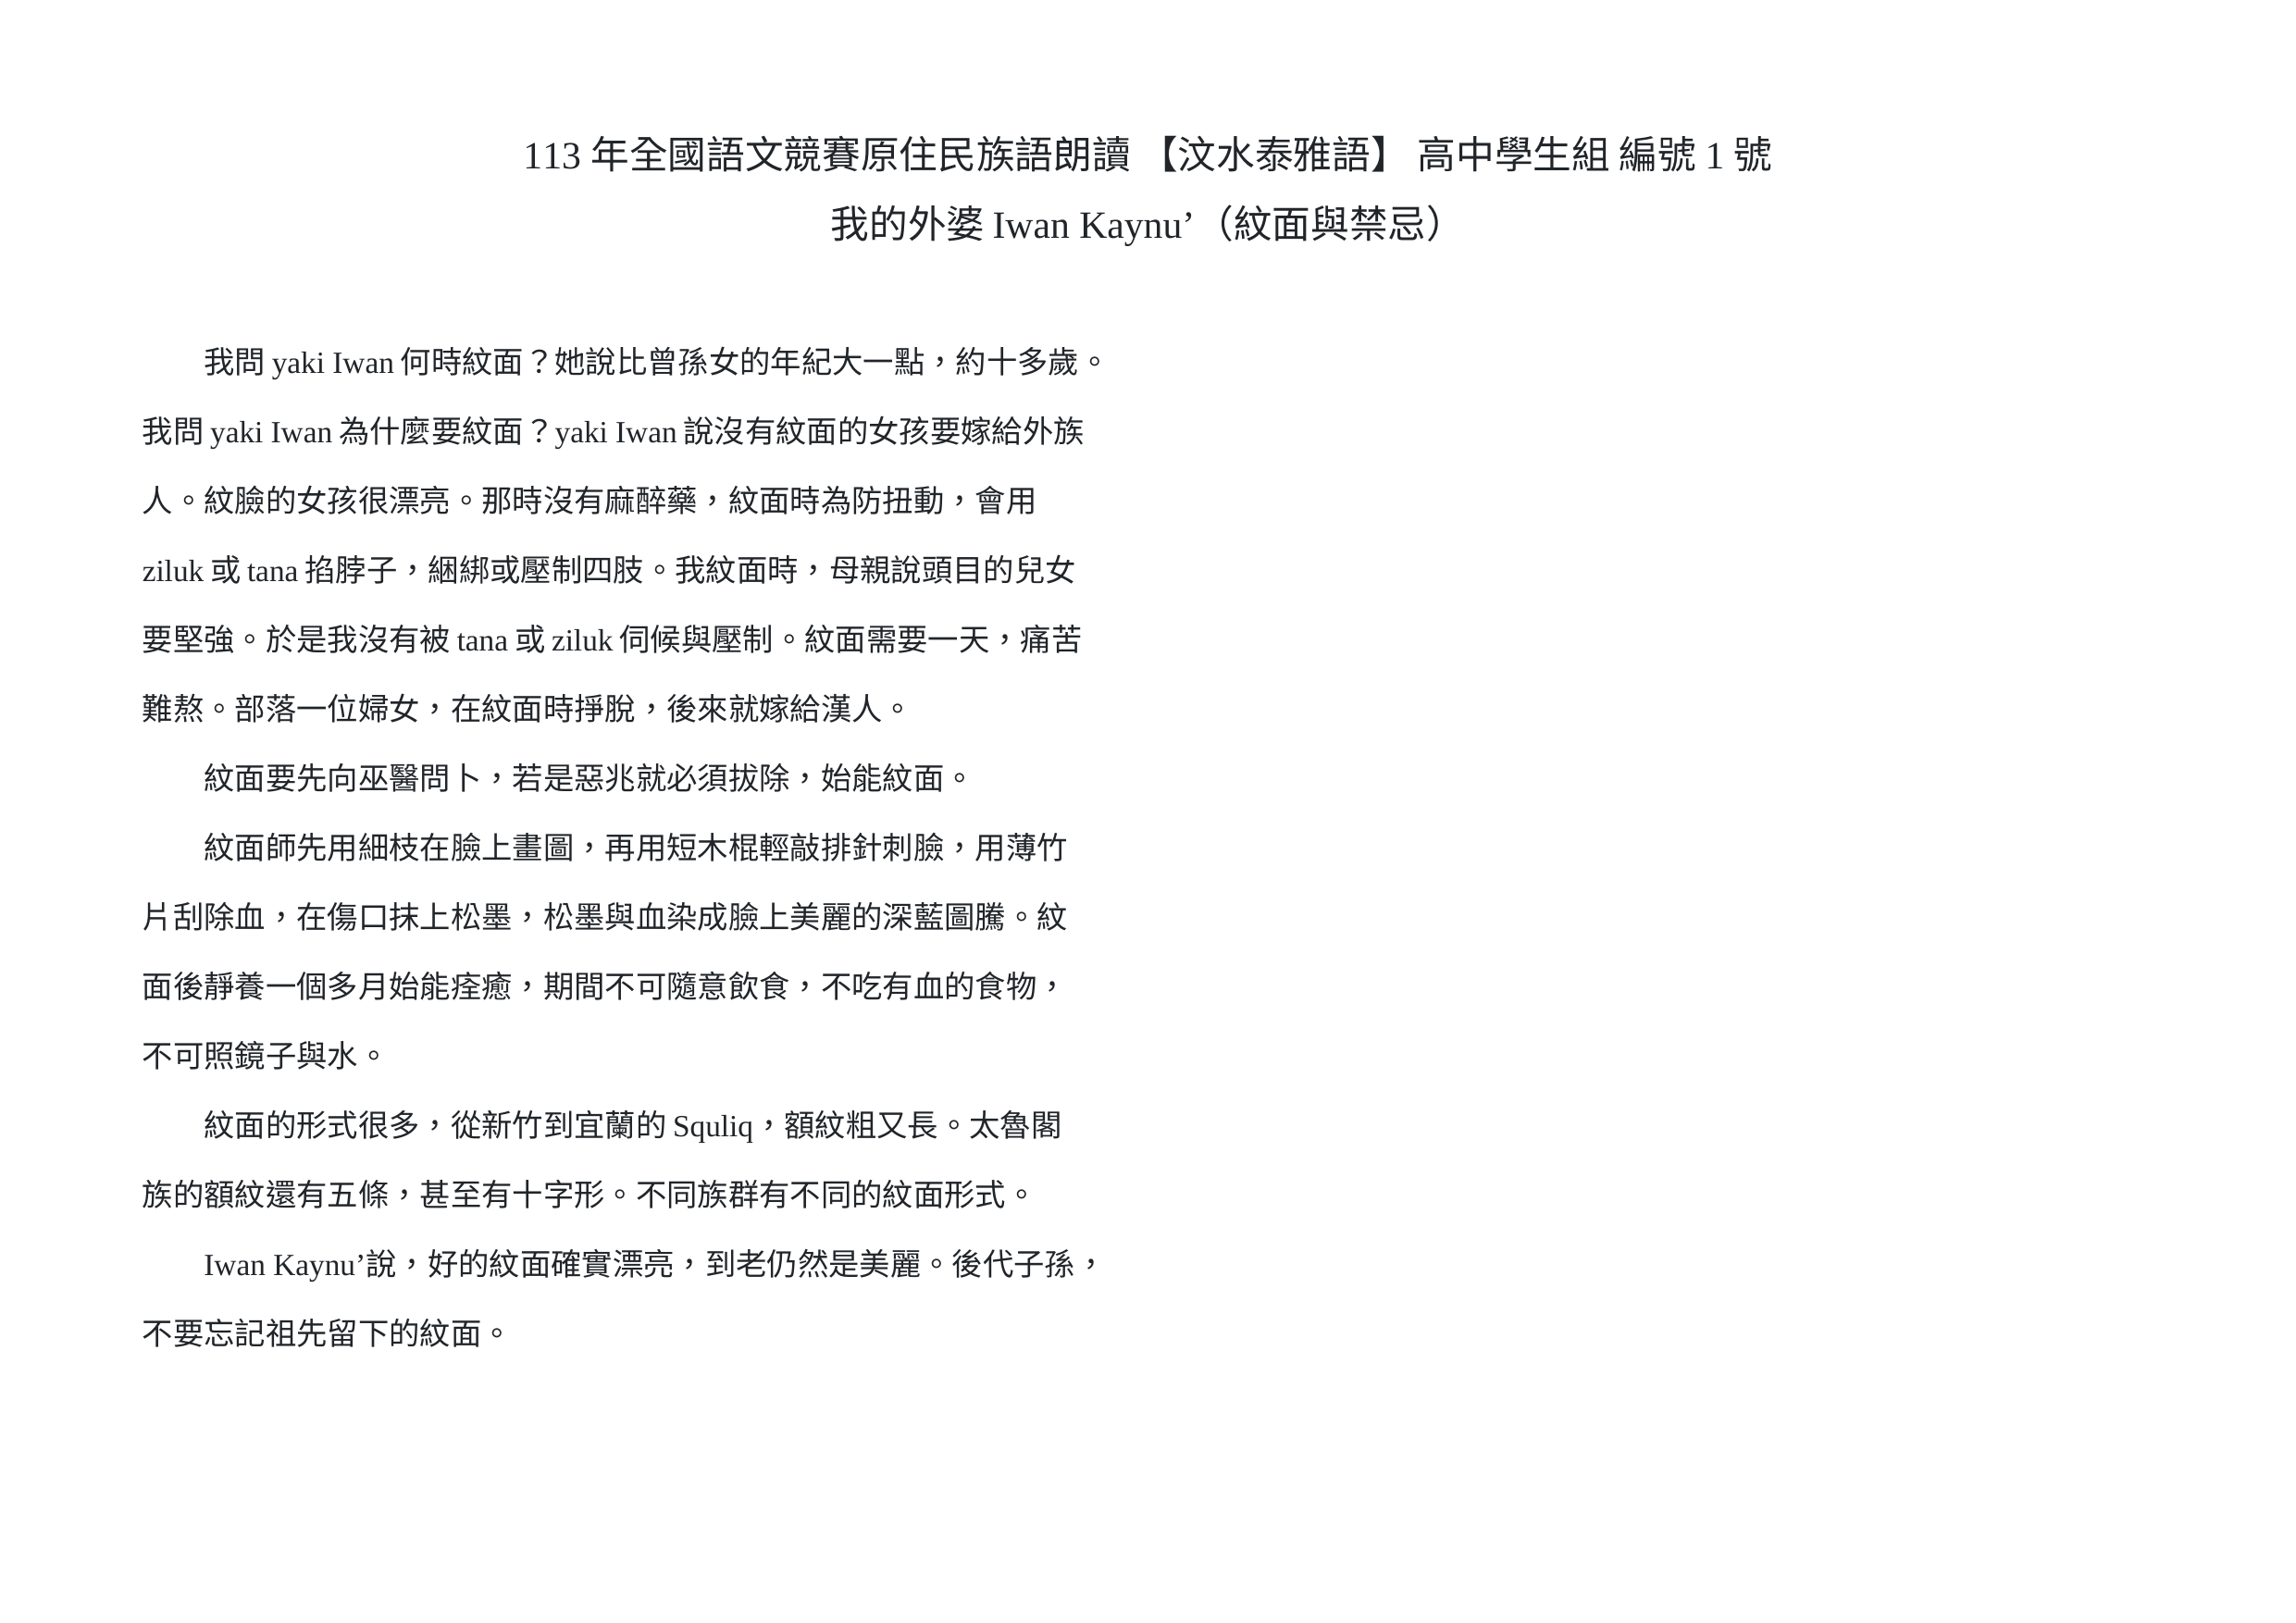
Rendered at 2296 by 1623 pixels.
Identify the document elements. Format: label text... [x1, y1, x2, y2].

text 紋面的形式很多，從新竹到宜蘭的Squliq，額紋粗又長。太魯閣族的額紋還有五條，甚至有十字形。不同族群有不同的紋面形式。 [142, 1089, 1090, 1228]
text 紋面師先用細枝在臉上畫圖，再用短木棍輕敲排針刺臉，用薄竹片刮除血，在傷口抹上松墨，松墨與血染成臉上美麗的深藍圖騰。紋面後靜養一個多月始能痊癒，期間不可隨意飲食，不吃有血的食物，不可照鏡子與水。 [142, 812, 1090, 1089]
text 我的外婆Iwan Kaynu’（紋面與禁忌） [142, 187, 2153, 256]
text 113 年全國語文競賽原住民族語朗讀 【汶水泰雅語】 高中學生組 編號 1 號 [142, 118, 2153, 187]
text Iwan Kaynu’說，好的紋面確實漂亮，到老仍然是美麗。後代子孫，不要忘記祖先留下的紋面。 [142, 1228, 1090, 1367]
text 我問yaki Iwan何時紋面？她說比曾孫女的年紀大一點，約十多歲。我問yaki Iwan為什麼要紋面？yaki Iwan說沒有紋面的女孩要嫁給外族人。紋臉的女孩很漂亮。那時沒有麻醉藥，紋面時為防扭動，會用ziluk或tana掐脖子，綑綁或壓制四肢。我紋面時，母親說頭目的兒女要堅強。於是我沒有被tana或ziluk伺候與壓制。紋面需要一天，痛苦難熬。部落一位婦女，在紋面時掙脫，後來就嫁給漢人。 [142, 326, 1090, 742]
text 紋面要先向巫醫問卜，若是惡兆就必須拔除，始能紋面。 [142, 742, 1090, 812]
